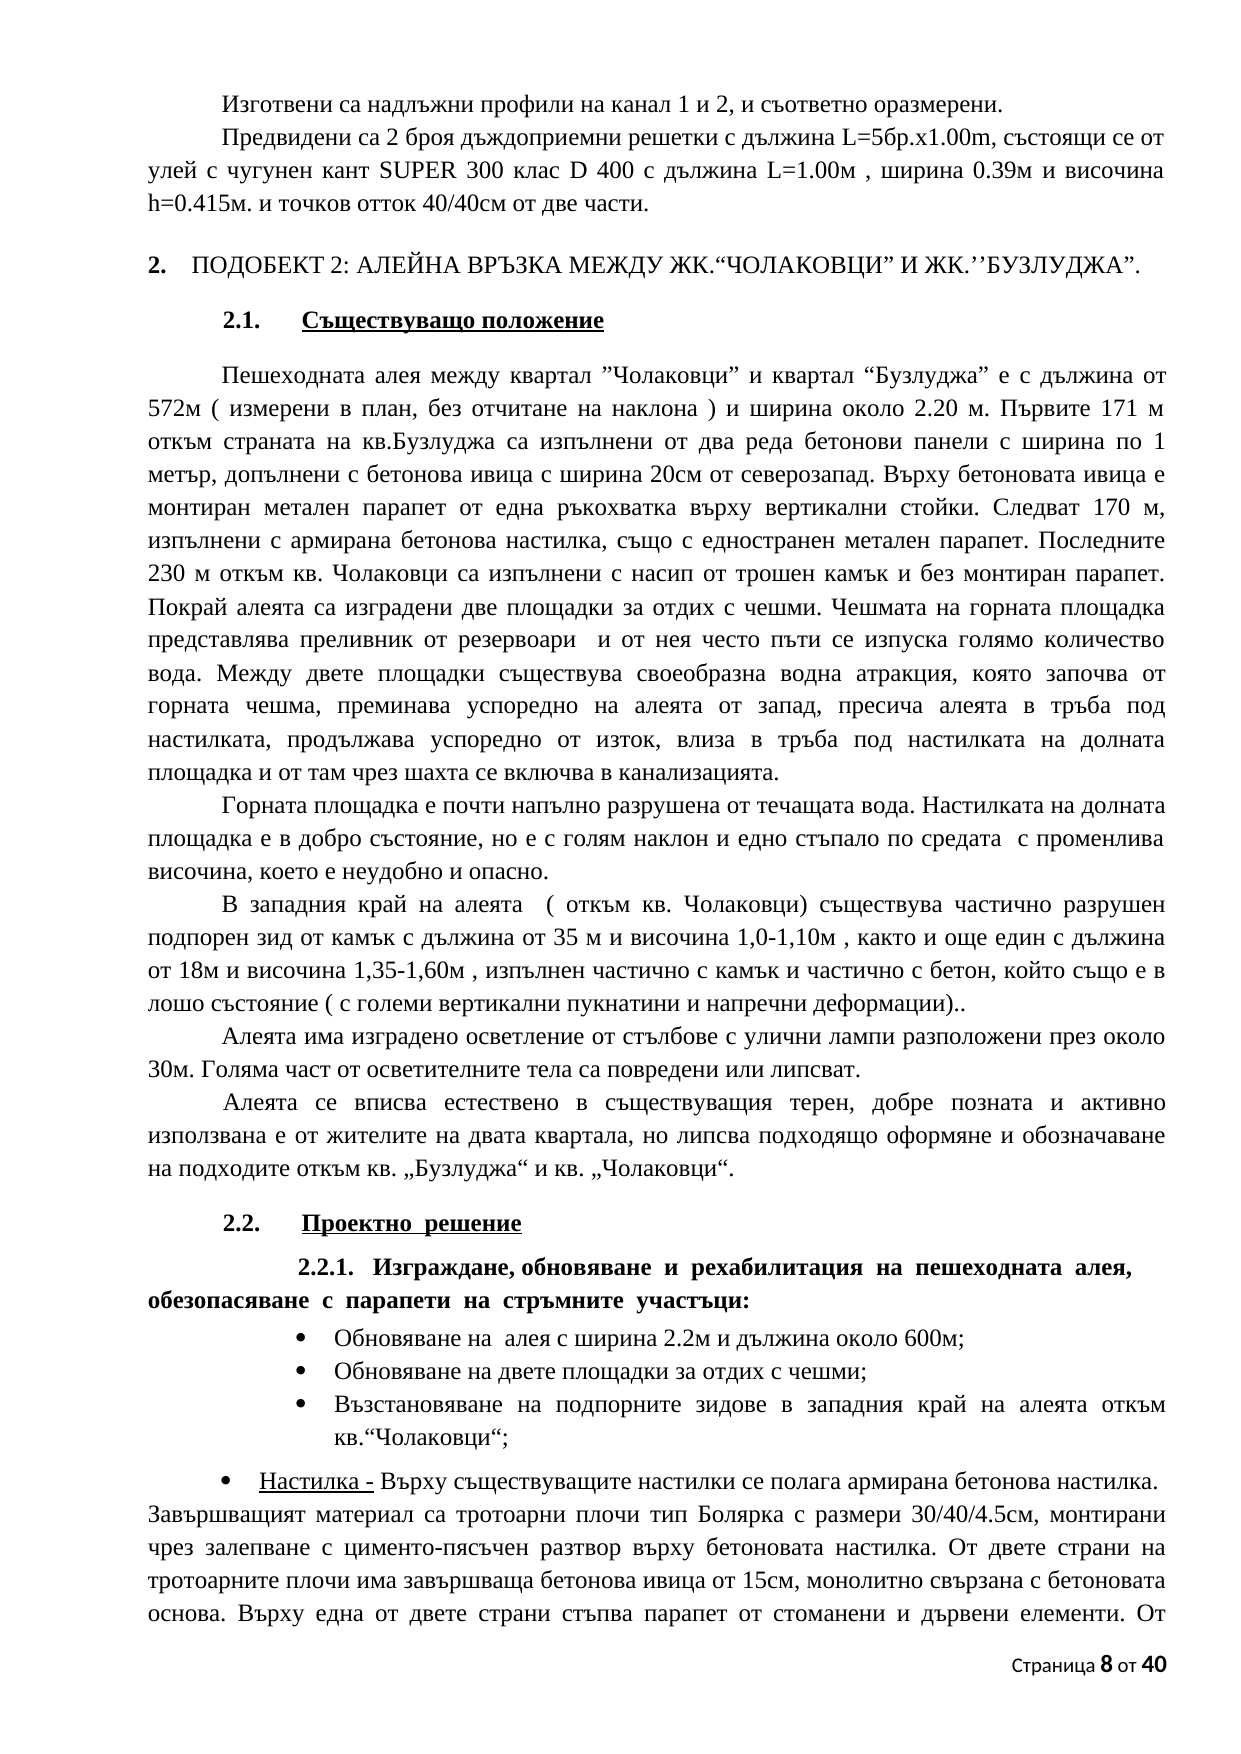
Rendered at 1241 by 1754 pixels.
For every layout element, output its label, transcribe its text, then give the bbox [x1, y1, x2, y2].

text Изготвени са надлъжни профили на канал 1 и 2, и съответно оразмерени. [148, 89, 1164, 117]
list Обновяване на двете площадки за отдих с чешми; [296, 1356, 1167, 1385]
text Алеята има изградено осветление от стълбове с улични лампи разположени през около 30м. Голяма част от осветителните тела са повредени или липсват. [148, 1021, 1167, 1083]
text обезопасяване с парапети на стръмните участъци: [148, 1285, 1167, 1314]
list Настилка - Върху съществуващите настилки се полага армирана бетонова настилка. [221, 1466, 1167, 1495]
list Проектно решение [223, 1208, 1167, 1237]
text Горната площадка е почти напълно разрушена от течащата вода. Настилката на долната площадка е в добро състояние, но е с голям наклон и едно стъпало по средата с променлива височина, което е неудобно и опасно. [148, 790, 1167, 884]
list Изграждане, обновяване и рехабилитация на пешеходната алея, [298, 1252, 1167, 1281]
text Предвидени са 2 броя дъждоприемни решетки с дължина L=5бр.x1.00m, състоящи се от улей с чугунен кант SUPER 300 клас D 400 с дължина L=1.00м , ширина 0.39м и височина h=0.415м. и точков отток 40/40см от две части. [148, 122, 1164, 216]
list Възстановяване на подпорните зидове в западния край на алеята откъм кв.“Чолаковци“; [296, 1389, 1167, 1451]
text Пешеходната алея между квартал ”Чолаковци” и квартал “Бузлуджа” е с дължина от 572м ( измерени в план, без отчитане на наклона ) и ширина около 2.20 м. Първите 171 м откъм страната на кв.Бузлуджа са изпълнени от два реда бетонови панели с ширина по 1 метър, допълнени с бетонова ивица с ширина 20см от северозапад. Върху бетоновата ивица е монтиран метален парапет от една ръкохватка върху вертикални стойки. Следват 170 м, изпълнени с армирана бетонова настилка, също с едностранен метален парапет. Последните 230 м откъм кв. Чолаковци са изпълнени с насип от трошен камък и без монтиран парапет. Покрай алеята са изградени две площадки за отдих с чешми. Чешмата на горната площадка представлява преливник от резервоари и от нея често пъти се изпуска голямо количество вода. Между двете площадки съществува своеобразна водна атракция, която започва от горната чешма, преминава успоредно на алеята от запад, пресича алеята в тръба под настилката, продължава успоредно от изток, влиза в тръба под настилката на долната площадка и от там чрез шахта се включва в канализацията. [148, 360, 1167, 785]
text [148, 1499, 1167, 1627]
list Съществуващо положение [223, 305, 1167, 334]
text В западния край на алеята ( откъм кв. Чолаковци) съществува частично разрушен подпорен зид от камък с дължина от 35 м и височина 1,0-1,10м , както и още един с дължина от 18м и височина 1,35-1,60м , изпълнен частично с камък и частично с бетон, който също е в лошо състояние ( с големи вертикални пукнатини и напречни деформации).. [148, 889, 1167, 1017]
list Обновяване на алея с ширина 2.2м и дължина около 600м; [296, 1323, 1167, 1352]
list ПОДОБЕКТ 2: АЛЕЙНА ВРЪЗКА МЕЖДУ ЖК.“ЧОЛАКОВЦИ” И ЖК.’’БУЗЛУДЖА”. [148, 250, 1167, 279]
text Алеята се вписва естествено в съществуващия терен, добре позната и активно използвана е от жителите на двата квартала, но липсва подходящо оформяне и обозначаване на подходите откъм кв. „Бузлуджа“ и кв. „Чолаковци“. [148, 1087, 1167, 1182]
